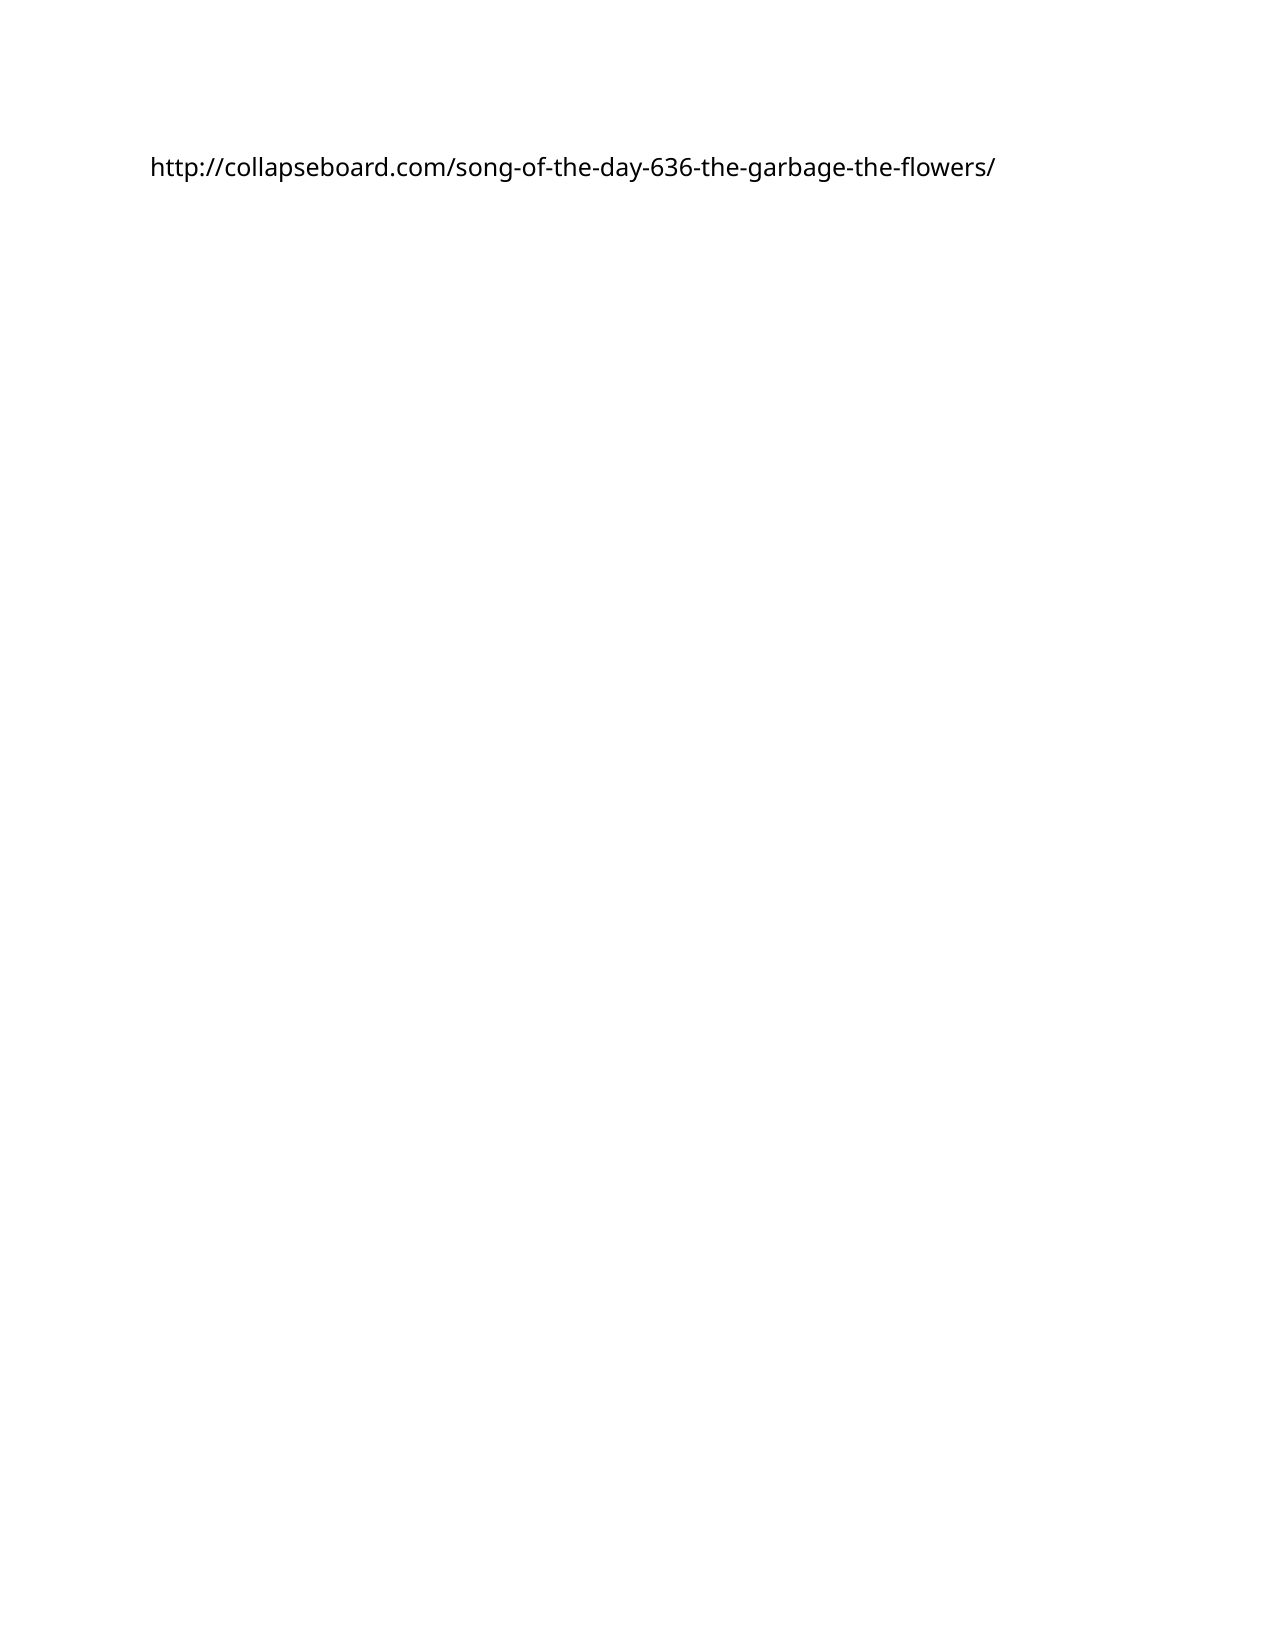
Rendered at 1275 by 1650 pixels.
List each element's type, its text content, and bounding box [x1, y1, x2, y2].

text http://collapseboard.com/song-of-the-day-636-the-garbage-the-flowers/ [150, 150, 1125, 184]
